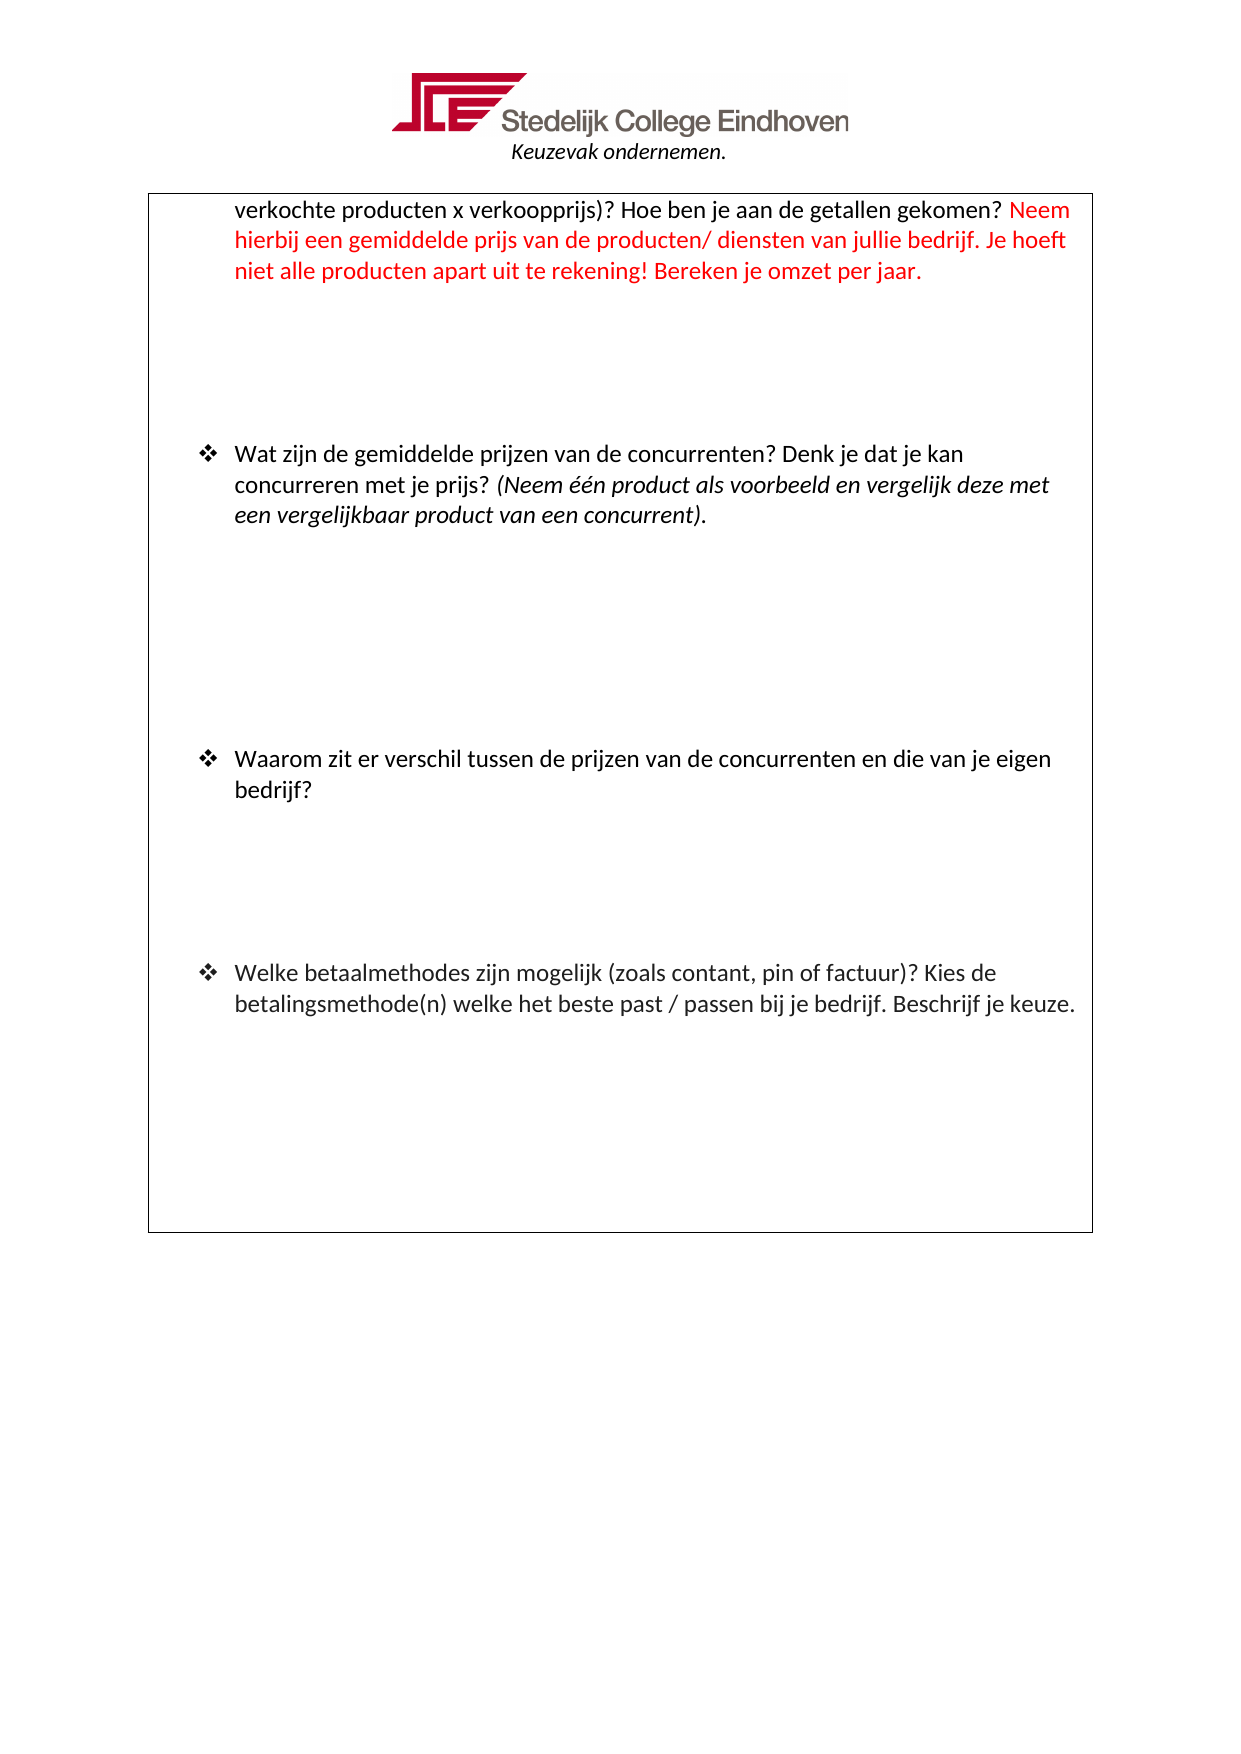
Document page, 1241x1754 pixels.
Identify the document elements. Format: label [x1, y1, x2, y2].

table_cell [149, 194, 1092, 1232]
picture [392, 73, 849, 137]
